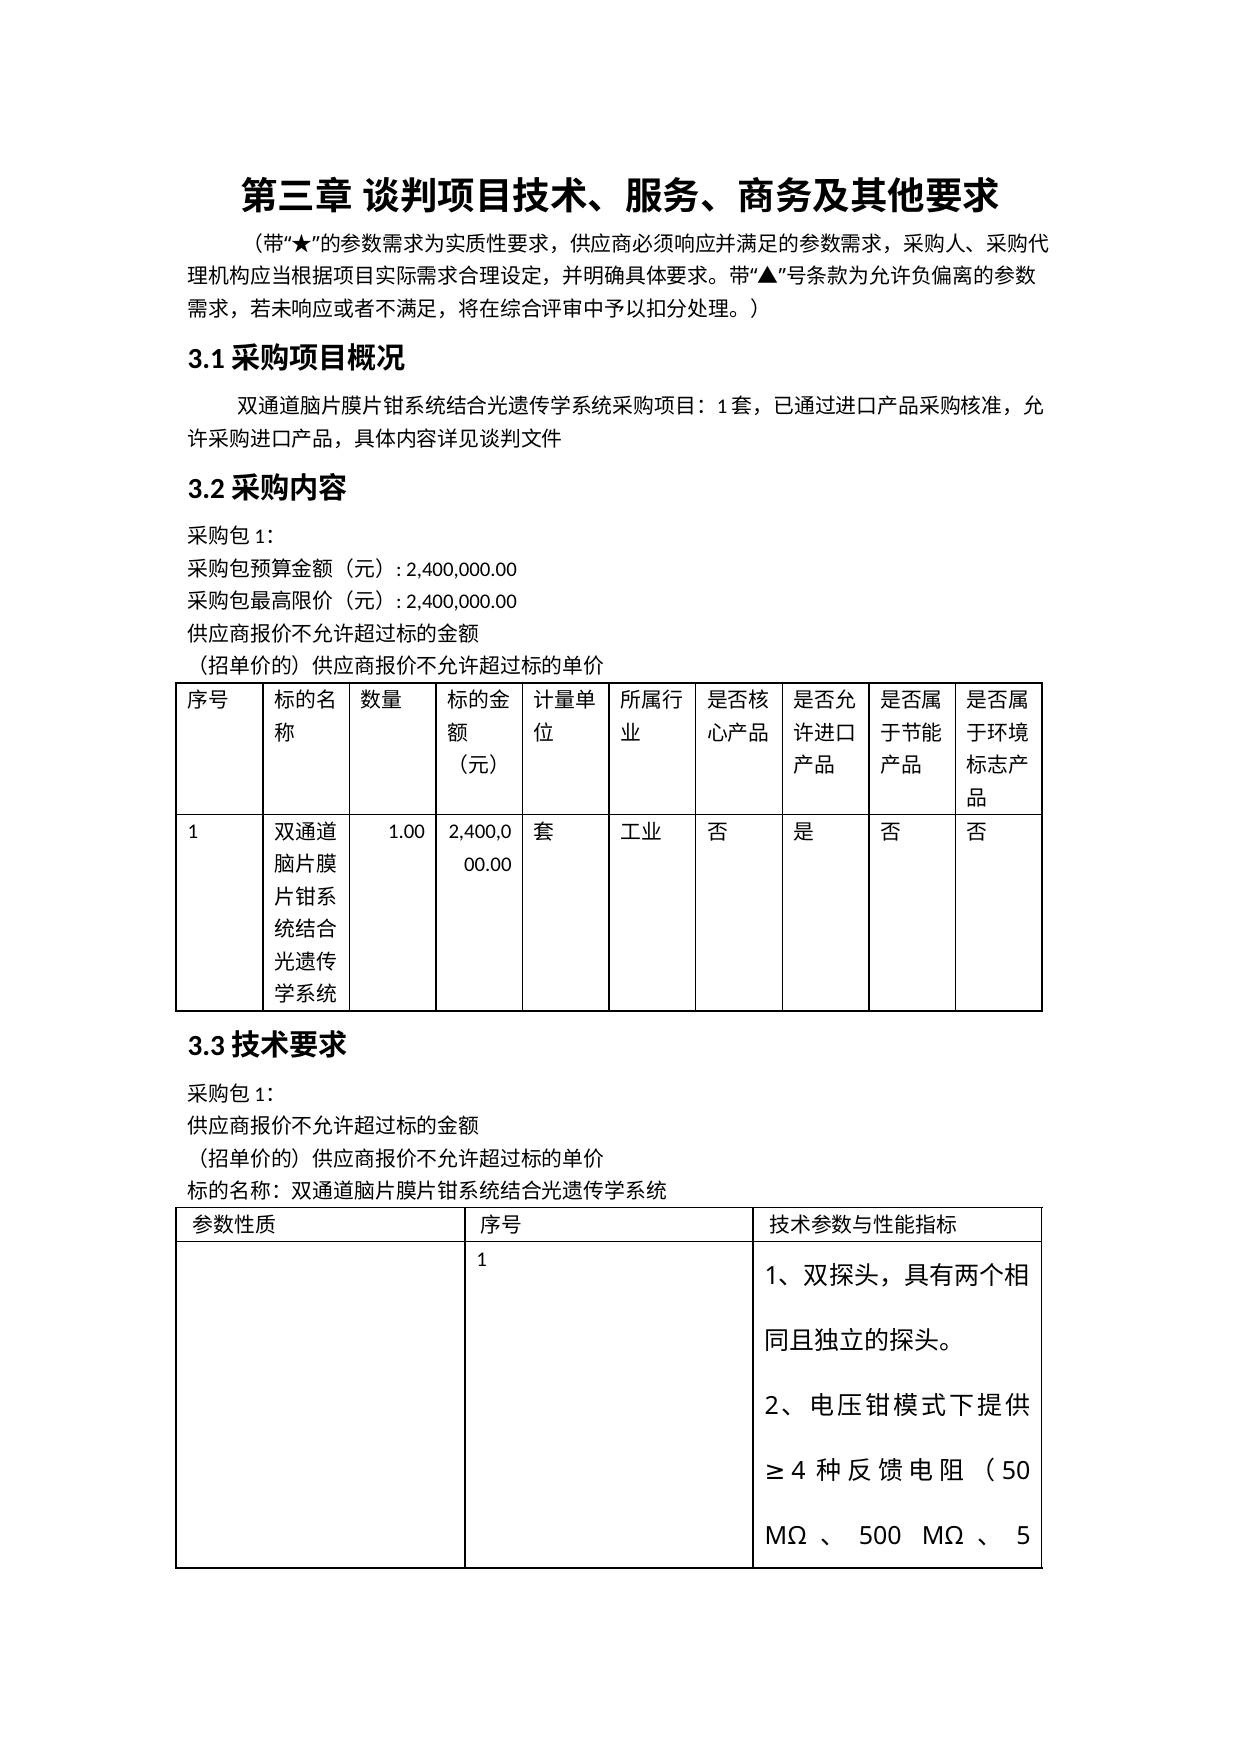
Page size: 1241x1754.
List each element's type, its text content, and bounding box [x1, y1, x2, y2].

table_header 是否属于节能产品 [870, 684, 955, 813]
table_cell [177, 1242, 464, 1567]
table_header 是否属于环境标志产品 [956, 684, 1041, 813]
text （招单价的）供应商报价不允许超过标的单价 [187, 649, 1053, 682]
text 供应商报价不允许超过标的金额 [187, 1109, 1053, 1142]
table_cell 是 [783, 815, 868, 1010]
table_header 序号 [177, 684, 262, 813]
text 采购包预算金额（元）: 2,400,000.00 [187, 552, 1053, 584]
table_cell 1 [177, 815, 262, 1010]
text 采购包最高限价（元）: 2,400,000.00 [187, 584, 1053, 617]
text 3.1采购项目概况 [187, 324, 1053, 389]
table_cell 1.00 [350, 815, 435, 1010]
table_header 标的金额 （元） [437, 684, 522, 813]
text 采购包1： [187, 1077, 1053, 1109]
table_header 计量单位 [523, 684, 608, 813]
table_header 所属行业 [610, 684, 695, 813]
table_cell 否 [696, 815, 782, 1010]
text 双通道脑片膜片钳系统结合光遗传学系统采购项目：1套，已通过进口产品采购核准，允许采购进口产品，具体内容详见谈判文件 [187, 389, 1053, 454]
table_cell 1 [466, 1242, 752, 1567]
table_header 是否允许进口产品 [783, 684, 868, 813]
text （招单价的）供应商报价不允许超过标的单价 [187, 1142, 1053, 1174]
table_header 是否核心产品 [696, 684, 782, 813]
text 供应商报价不允许超过标的金额 [187, 617, 1053, 649]
table_header 技术参数与性能指标 [754, 1208, 1041, 1241]
text 3.2采购内容 [187, 454, 1053, 519]
table_cell 否 [956, 815, 1041, 1010]
table_header 参数性质 [177, 1208, 464, 1241]
text 标的名称：双通道脑片膜片钳系统结合光遗传学系统 [187, 1174, 1053, 1207]
table_cell 工业 [610, 815, 695, 1010]
text （带“★”的参数需求为实质性要求，供应商必须响应并满足的参数需求，采购人、采购代理机构应当根据项目实际需求合理设定，并明确具体要求。带“▲”号条款为允许负偏离的参数需求，若未响应或者不满足，将在综合评审中予以扣分处理。） [187, 227, 1053, 324]
table_cell 套 [523, 815, 608, 1010]
table_header 序号 [466, 1208, 752, 1241]
table_cell 双通道脑片膜片钳系统结合光遗传学系统 [264, 815, 349, 1010]
table_header 标的名称 [264, 684, 349, 813]
text 第三章 谈判项目技术、服务、商务及其他要求 [187, 162, 1053, 227]
text 3.3技术要求 [187, 1012, 1053, 1077]
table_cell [754, 1242, 1041, 1567]
table_cell 2,400,000.00 [437, 815, 522, 1010]
table_header 数量 [350, 684, 435, 813]
table_cell 否 [870, 815, 955, 1010]
text 采购包1： [187, 519, 1053, 552]
